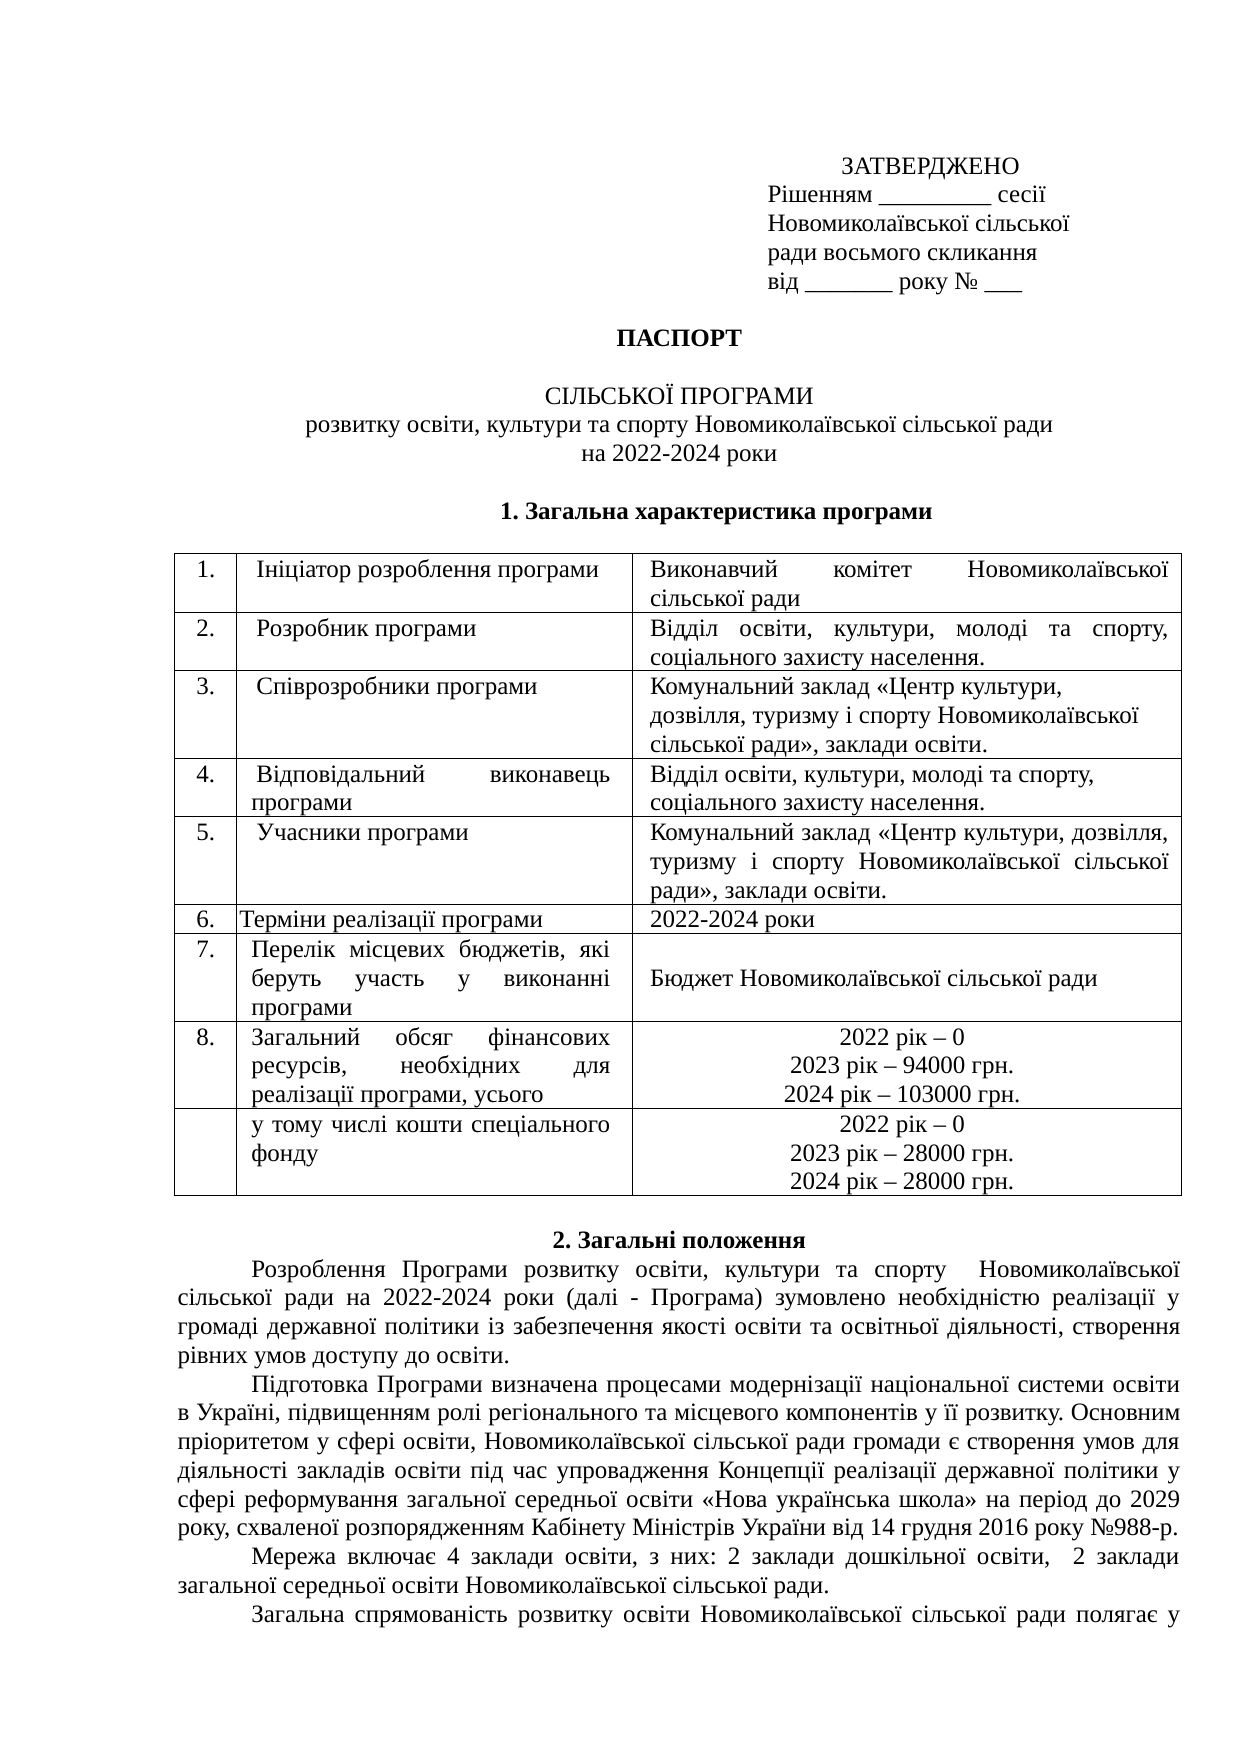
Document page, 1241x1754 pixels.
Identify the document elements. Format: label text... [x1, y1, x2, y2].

table_cell Перелік місцевих бюджетів, які беруть участь у виконанні програми [237, 934, 632, 1021]
table_cell 7. [175, 934, 236, 1021]
text СІЛЬСЬКОЇ ПРОГРАМИ [177, 381, 1181, 409]
text 2. Загальні положення [177, 1225, 1181, 1254]
table_cell 8. [175, 1022, 236, 1108]
table_cell Відділ освіти, культури, молоді та спорту, соціального захисту населення. [633, 759, 1181, 816]
table_cell Учасники програми [237, 817, 632, 903]
table_cell Комунальний заклад «Центр культури, дозвілля, туризму і спорту Новомиколаївської сільської ради», заклади освіти. [633, 817, 1181, 903]
table_cell [175, 1109, 236, 1195]
text ради восьмого скликання [693, 237, 1181, 266]
text 1. Загальна характеристика програми [177, 496, 1181, 524]
table_cell Комунальний заклад «Центр культури, дозвілля, туризму і спорту Новомиколаївської сільської ради», заклади освіти. [633, 671, 1181, 758]
text Новомиколаївської сільської [693, 208, 1181, 237]
table_cell Загальний обсяг фінансових ресурсів, необхідних для реалізації програми, усього [237, 1022, 632, 1108]
table_cell 5. [175, 817, 236, 903]
text на 2022-2024 роки [177, 438, 1181, 467]
text Розроблення Програми розвитку освіти, культури та спорту Новомиколаївської сільської ради на 2022-2024 роки (далі - Програма) зумовлено необхідністю реалізації у громаді державної політики із забезпечення якості освіти та освітньої діяльності, створення рівних умов доступу до освіти. [177, 1254, 1181, 1369]
table_header 1. [175, 554, 236, 612]
text Рішенням _________ сесії [693, 179, 1181, 208]
table_cell 2022 рік – 0 2023 рік – 28000 грн. 2024 рік – 28000 грн. [633, 1109, 1181, 1195]
table_cell 6. [175, 905, 236, 933]
text Підготовка Програми визначена процесами модернізації національної системи освіти в Україні, підвищенням ролі регіонального та місцевого компонентів у її розвитку. Основним пріоритетом у сфері освіти, Новомиколаївської сільської ради громади є створення умов для діяльності закладів освіти під час упровадження Концепції реалізації державної політики у сфері реформування загальної середньої освіти «Нова українська школа» на період до 2029 року, схваленої розпорядженням Кабінету Міністрів України від 14 грудня 2016 року №988-р. [177, 1369, 1181, 1541]
table_cell 3. [175, 671, 236, 758]
table_cell 2022-2024 роки [633, 905, 1181, 933]
table_cell 2. [175, 613, 236, 670]
table_cell Співрозробники програми [237, 671, 632, 758]
text ПАСПОРТ [177, 323, 1181, 352]
text ЗАТВЕРДЖЕНО [177, 151, 1181, 179]
text Мережа включає 4 заклади освіти, з них: 2 заклади дошкільної освіти, 2 заклади загальної середньої освіти Новомиколаївської сільської ради. [177, 1541, 1181, 1599]
table_cell Розробник програми [237, 613, 632, 670]
table_header Виконавчий комітет Новомиколаївської сільської ради [633, 554, 1181, 612]
table_cell 2022 рік – 0 2023 рік – 94000 грн. 2024 рік – 103000 грн. [633, 1022, 1181, 1108]
table_cell Відповідальний виконавець програми [237, 759, 632, 816]
text від _______ року № ___ [177, 266, 1181, 294]
table_cell Терміни реалізації програми [237, 905, 632, 933]
table_cell Відділ освіти, культури, молоді та спорту, соціального захисту населення. [633, 613, 1181, 670]
table_cell 4. [175, 759, 236, 816]
text розвитку освіти, культури та спорту Новомиколаївської сільської ради [177, 409, 1181, 438]
table_header Ініціатор розроблення програми [237, 554, 632, 612]
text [177, 1599, 1181, 1627]
table_cell у тому числі кошти спеціального фонду [237, 1109, 632, 1195]
table_cell Бюджет Новомиколаївської сільської ради [633, 934, 1181, 1021]
